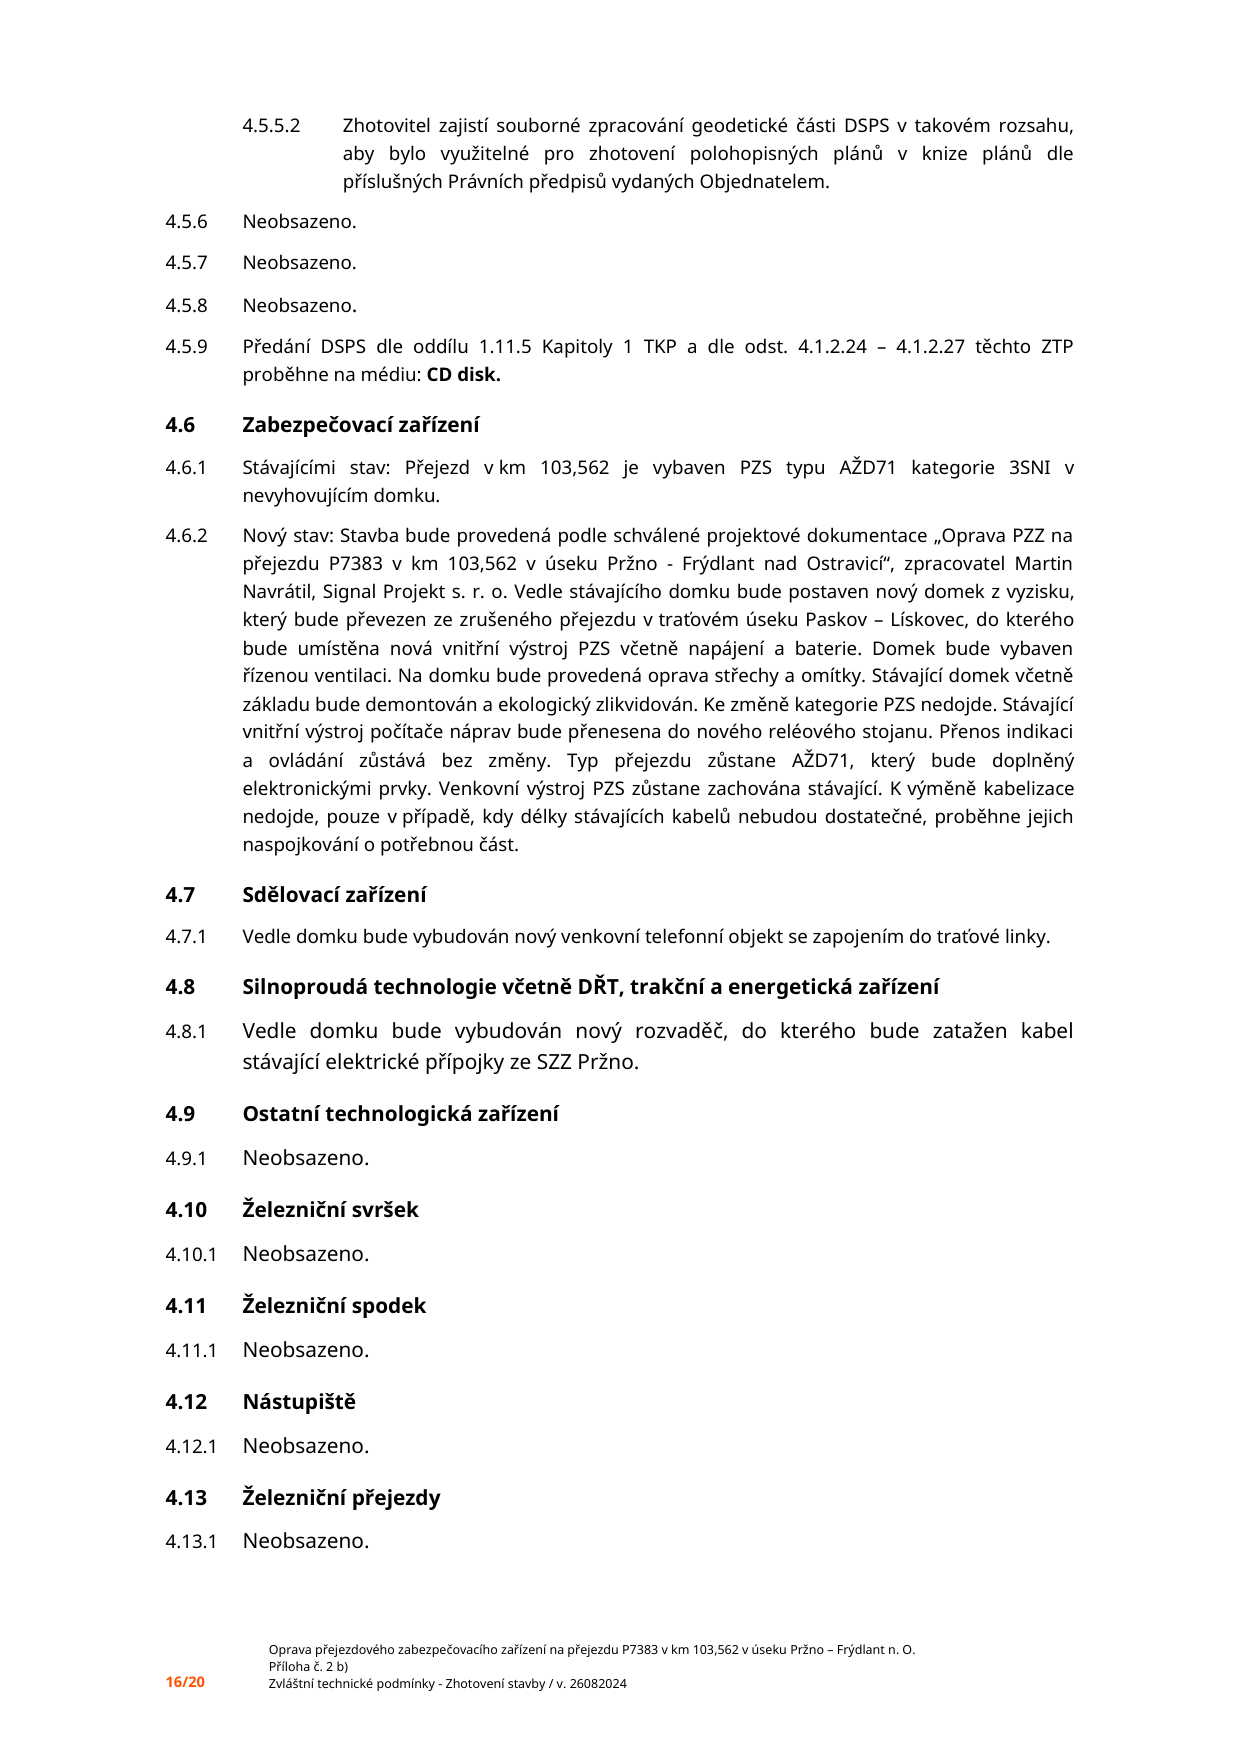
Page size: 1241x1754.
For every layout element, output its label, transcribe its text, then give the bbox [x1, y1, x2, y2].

list Železniční přejezdy [165, 1483, 1075, 1511]
list Neobsazeno. [165, 1431, 1075, 1459]
list Neobsazeno. [165, 1239, 1075, 1267]
text Předání DSPS dle oddílu 1.11.5 Kapitoly 1 TKP a dle odst. 4.1.2.24 – 4.1.2.27 těchto ZTP proběhne na médiu: CD disk. [165, 333, 1075, 387]
list Neobsazeno. [165, 1143, 1075, 1172]
list Vedle domku bude vybudován nový rozvaděč, do kterého bude zatažen kabel stávající elektrické přípojky ze SZZ Pržno. [165, 1016, 1075, 1076]
text Zabezpečovací zařízení [165, 410, 1075, 439]
list Nástupiště [165, 1387, 1075, 1415]
list Železniční spodek [165, 1291, 1075, 1319]
list Zhotovitel zajistí souborné zpracování geodetické části DSPS v takovém rozsahu, aby bylo využitelné pro zhotovení polohopisných plánů v knize plánů dle příslušných Právních předpisů vydaných Objednatelem. [242, 112, 1075, 194]
list Sdělovací zařízení [165, 880, 1075, 908]
text Stávajícími stav: Přejezd v km 103,562 je vybaven PZS typu AŽD71 kategorie 3SNI v nevyhovujícím domku. [165, 454, 1075, 508]
list Neobsazeno. [165, 249, 1075, 275]
text Nový stav: Stavba bude provedená podle schválené projektové dokumentace „Oprava PZZ na přejezdu P7383 v km 103,562 v úseku Pržno - Frýdlant nad Ostravicí“, zpracovatel Martin Navrátil, Signal Projekt s. r. o. Vedle stávajícího domku bude postaven nový domek z vyzisku, který bude převezen ze zrušeného přejezdu v traťovém úseku Paskov – Lískovec, do kterého bude umístěna nová vnitřní výstroj PZS včetně napájení a baterie. Domek bude vybaven řízenou ventilaci. Na domku bude provedená oprava střechy a omítky. Stávající domek včetně základu bude demontován a ekologický zlikvidován. Ke změně kategorie PZS nedojde. Stávající vnitřní výstroj počítače náprav bude přenesena do nového reléového stojanu. Přenos indikaci a ovládání zůstává bez změny. Typ přejezdu zůstane AŽD71, který bude doplněný elektronickými prvky. Venkovní výstroj PZS zůstane zachována stávající. K výměně kabelizace nedojde, pouze v případě, kdy délky stávajících kabelů nebudou dostatečné, proběhne jejich naspojkování o potřebnou část. [165, 523, 1075, 856]
list Vedle domku bude vybudován nový venkovní telefonní objekt se zapojením do traťové linky. [165, 923, 1075, 949]
list Silnoproudá technologie včetně DŘT, trakční a energetická zařízení [165, 972, 1075, 1001]
list Železniční svršek [165, 1195, 1075, 1224]
list Neobsazeno. [165, 1335, 1075, 1363]
list Neobsazeno. [165, 290, 1075, 318]
list Neobsazeno. [165, 1527, 1075, 1555]
list Ostatní technologická zařízení [165, 1099, 1075, 1128]
text Neobsazeno. [165, 209, 1075, 234]
